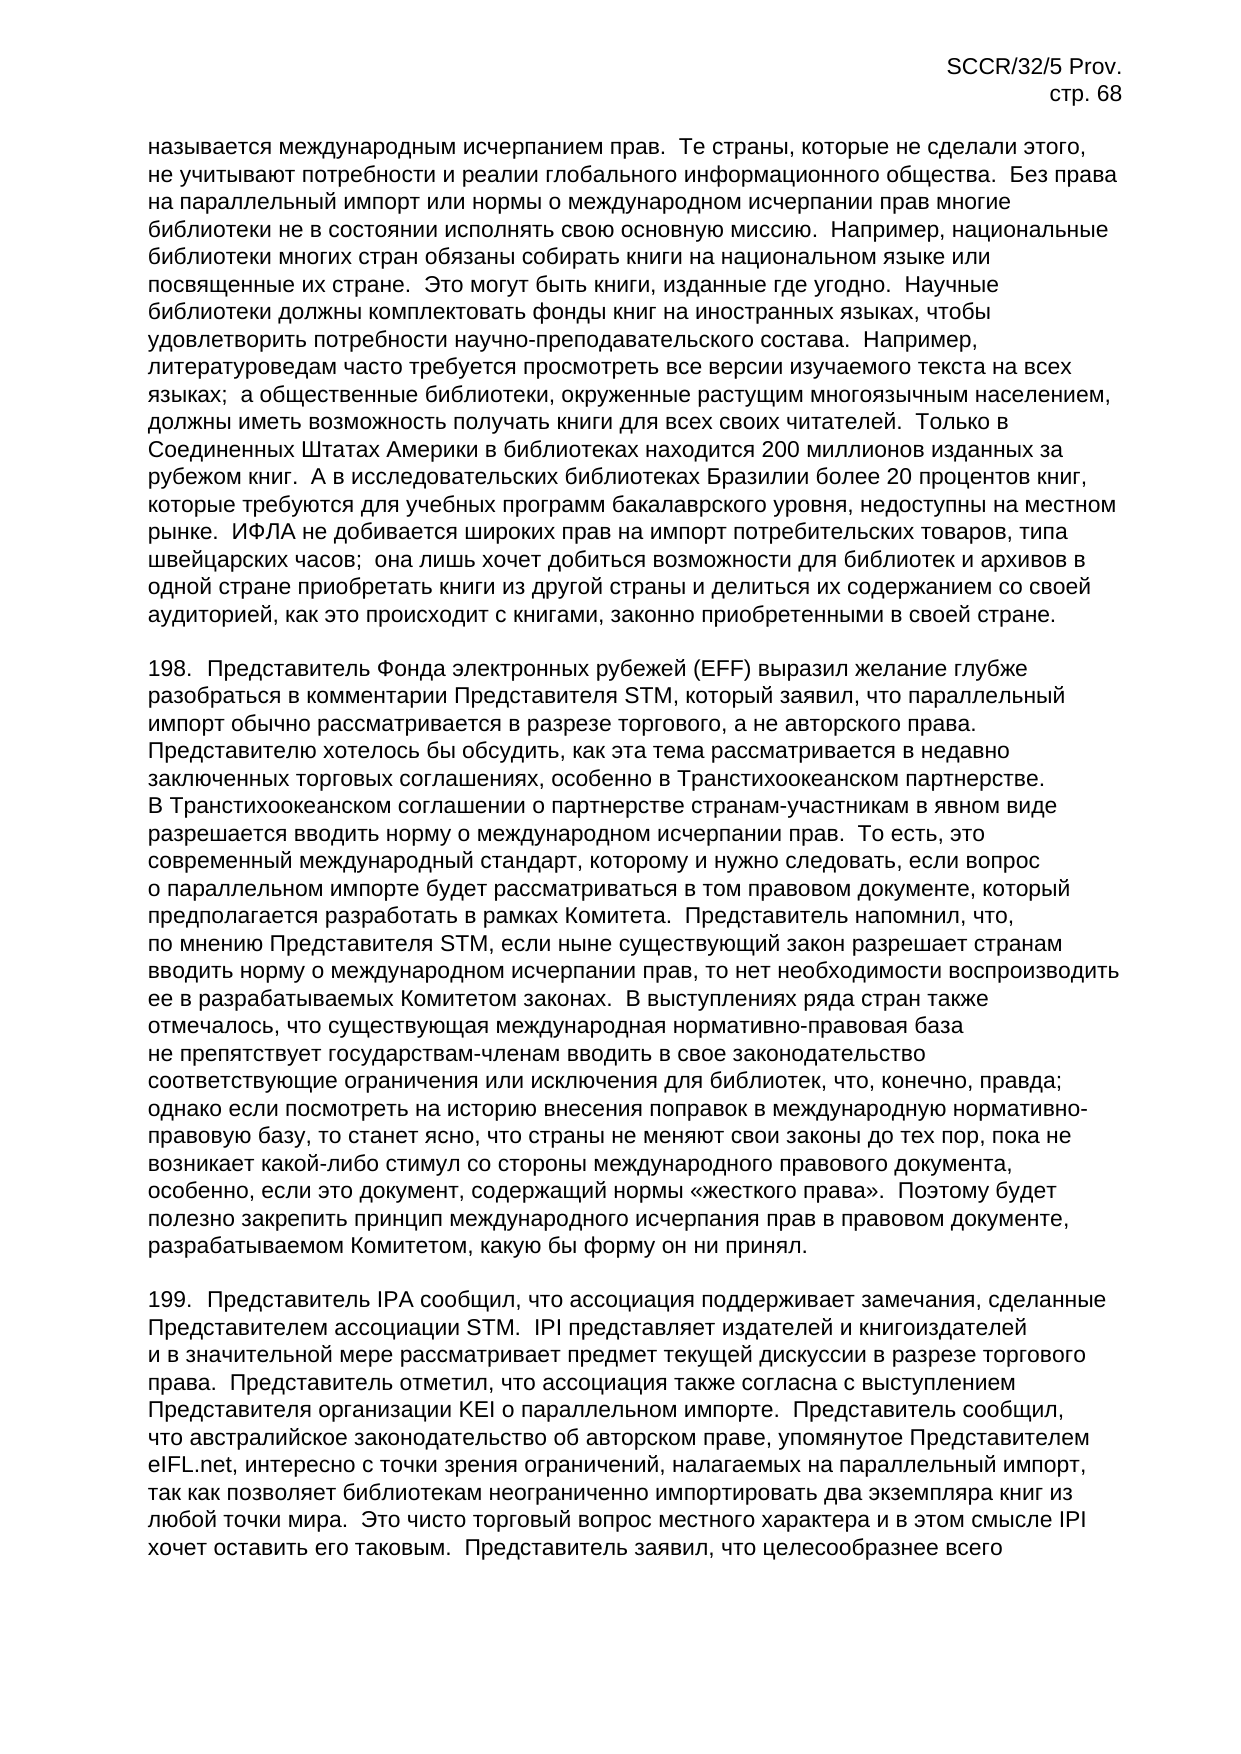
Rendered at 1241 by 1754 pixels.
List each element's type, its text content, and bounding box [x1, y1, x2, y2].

list Представитель Фонда электронных рубежей (EFF) выразил желание глубже разобраться в комментарии Представителя STM, который заявил, что параллельный импорт обычно рассматривается в разрезе торгового, а не авторского права. Представителю хотелось бы обсудить, как эта тема рассматривается в недавно заключенных торговых соглашениях, особенно в Транстихоокеанском партнерстве. В Транстихоокеанском соглашении о партнерстве странам-участникам в явном виде разрешается вводить норму о международном исчерпании прав. То есть, это современный международный стандарт, которому и нужно следовать, если вопрос о параллельном импорте будет рассматриваться в том правовом документе, который предполагается разработать в рамках Комитета. Представитель напомнил, что, по мнению Представителя STM, если ныне существующий закон разрешает странам вводить норму о международном исчерпании прав, то нет необходимости воспроизводить ее в разрабатываемых Комитетом законах. В выступлениях ряда стран также отмечалось, что существующая международная нормативно-правовая база не препятствует государствам-членам вводить в свое законодательство соответствующие ограничения или исключения для библиотек, что, конечно, правда; однако если посмотреть на историю внесения поправок в международную нормативно-правовую базу, то станет ясно, что страны не меняют свои законы до тех пор, пока не возникает какой-либо стимул со стороны международного правового документа, особенно, если это документ, содержащий нормы «жесткого права». Поэтому будет полезно закрепить принцип международного исчерпания прав в правовом документе, разрабатываемом Комитетом, какую бы форму он ни принял. [148, 653, 1122, 1258]
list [148, 1285, 1122, 1560]
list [148, 132, 1122, 627]
